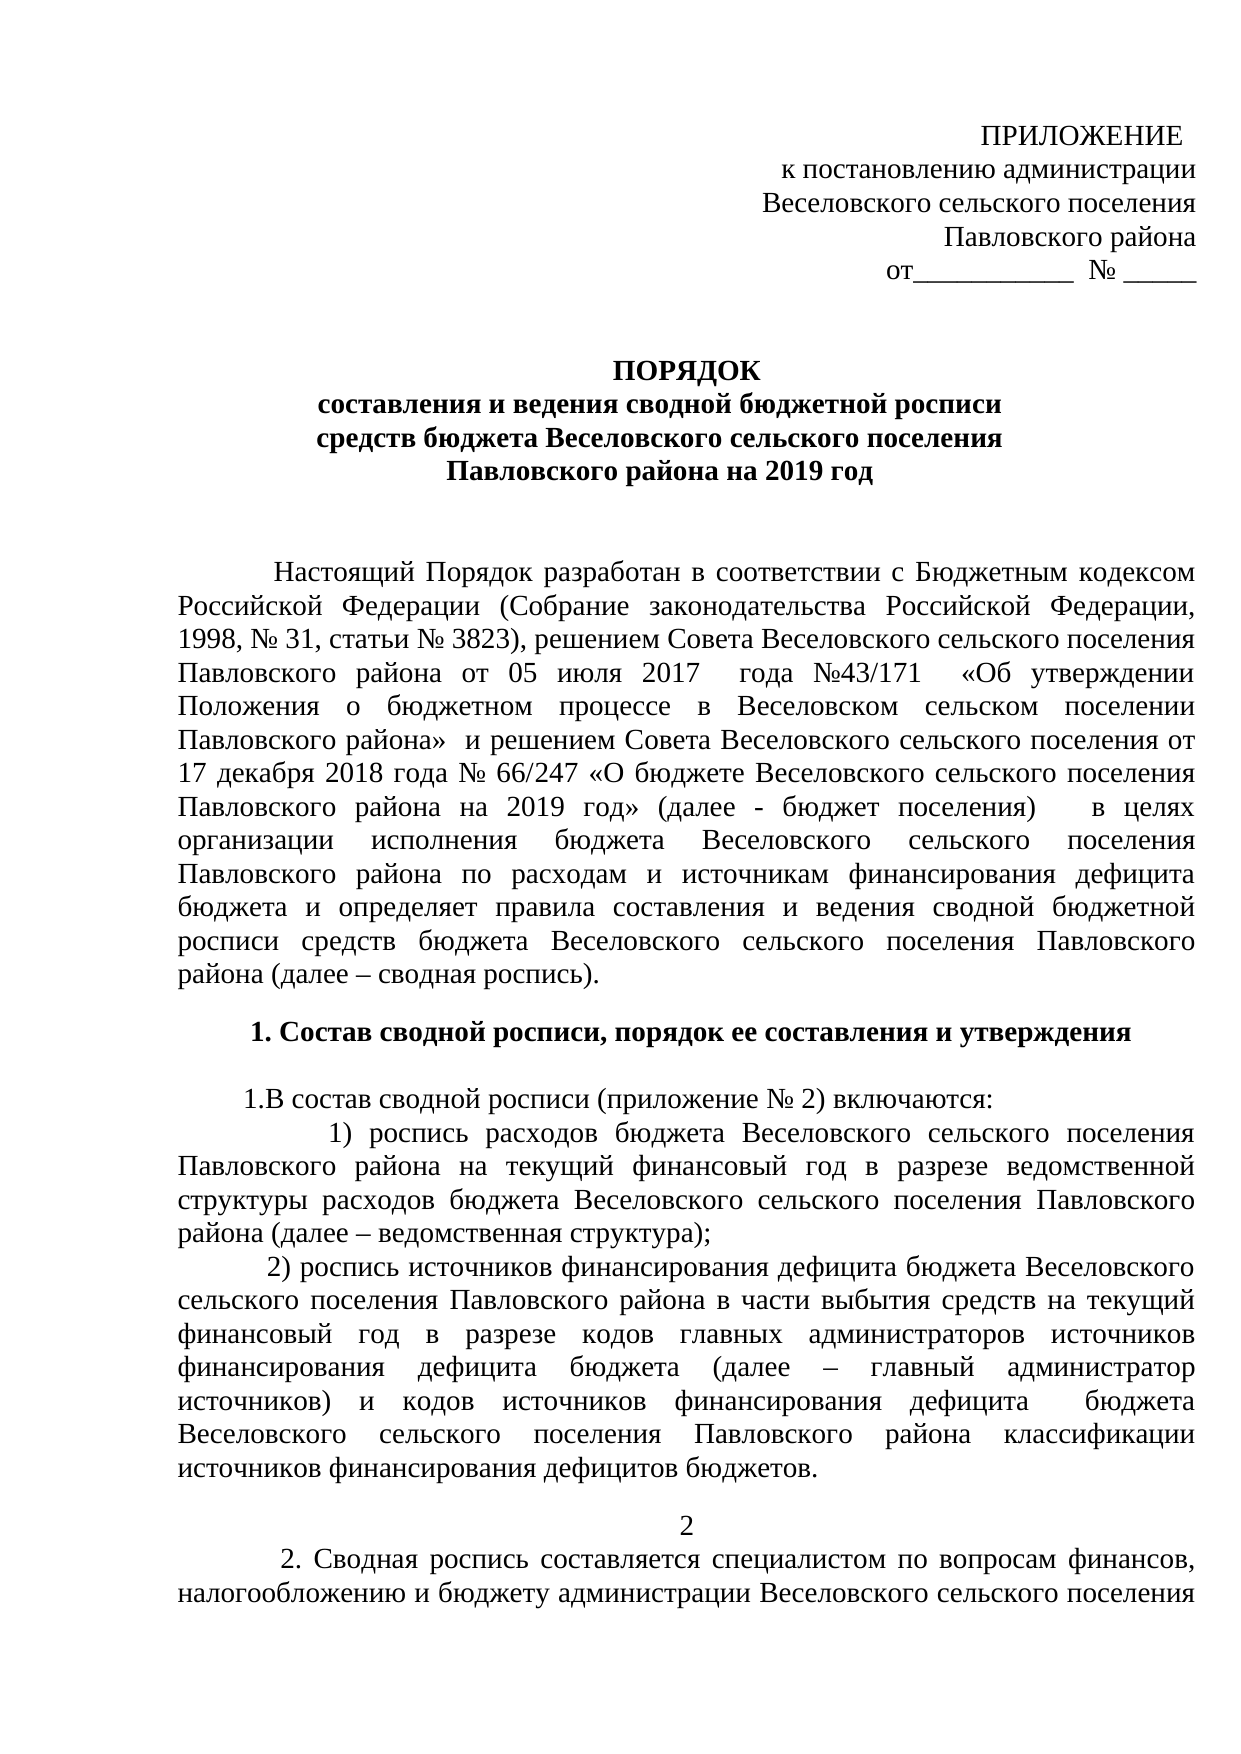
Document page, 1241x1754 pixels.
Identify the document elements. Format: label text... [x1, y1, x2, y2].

text 2) роспись источников финансирования дефицита бюджета Веселовского сельского поселения Павловского района в части выбытия средств на текущий финансовый год в разрезе кодов главных администраторов источников финансирования дефицита бюджета (далее – главный администратор источников) и кодов источников финансирования дефицита бюджета Веселовского сельского поселения Павловского района классификации источников финансирования дефицитов бюджетов. [177, 1249, 1196, 1484]
text 1.В состав сводной росписи (приложение № 2) включаются: [177, 1081, 1196, 1115]
title Павловского района на 2019 год [177, 453, 1142, 487]
text 1. Состав сводной росписи, порядок ее составления и утверждения [240, 1014, 1142, 1048]
title составления и ведения сводной бюджетной росписи [177, 386, 1142, 420]
title ПОРЯДОК [177, 353, 1196, 386]
text ПРИЛОЖЕНИЕ [177, 118, 1204, 152]
text от___________ № _____ [738, 252, 1196, 286]
text Веселовского сельского поселения Павловского района [738, 185, 1196, 252]
text 1) роспись расходов бюджета Веселовского сельского поселения Павловского района на текущий финансовый год в разрезе ведомственной структуры расходов бюджета Веселовского сельского поселения Павловского района (далее – ведомственная структура); [177, 1115, 1196, 1249]
text к постановлению администрации [738, 152, 1196, 185]
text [177, 1541, 1196, 1608]
text 2 [177, 1508, 1196, 1541]
text Настоящий Порядок разработан в соответствии с Бюджетным кодексом Российской Федерации (Собрание законодательства Российской Федерации, 1998, № 31, статьи № 3823), решением Совета Веселовского сельского поселения Павловского района от 05 июля 2017 года №43/171 «Об утверждении Положения о бюджетном процессе в Веселовском сельском поселении Павловского района» и решением Совета Веселовского сельского поселения от 17 декабря 2018 года № 66/247 «О бюджете Веселовского сельского поселения Павловского района на 2019 год» (далее - бюджет поселения) в целях организации исполнения бюджета Веселовского сельского поселения Павловского района по расходам и источникам финансирования дефицита бюджета и определяет правила составления и ведения сводной бюджетной росписи средств бюджета Веселовского сельского поселения Павловского района (далее – сводная роспись). [177, 554, 1196, 990]
title средств бюджета Веселовского сельского поселения [177, 420, 1142, 453]
